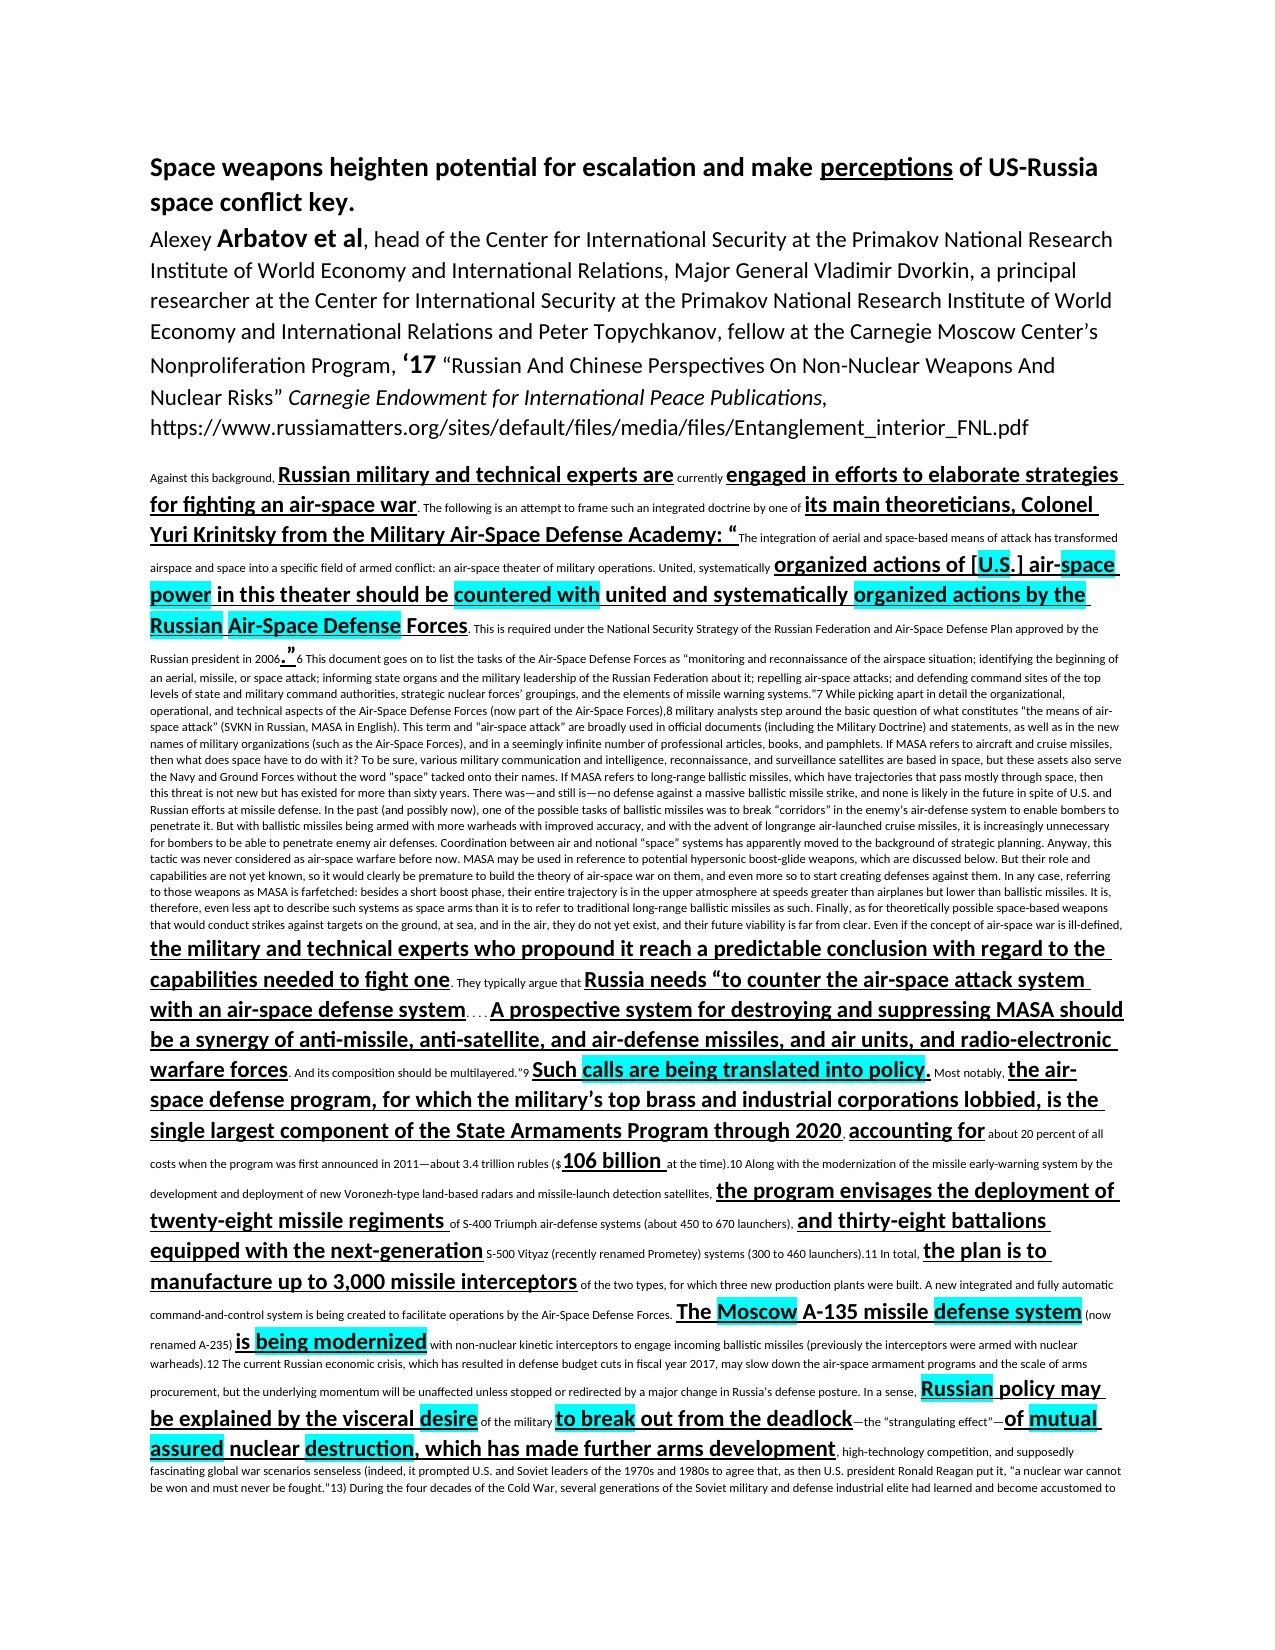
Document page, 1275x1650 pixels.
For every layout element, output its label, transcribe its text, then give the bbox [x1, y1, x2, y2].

subtitle Space weapons heighten potential for escalation and make perceptions of US-Russia space conflict key. [150, 150, 1125, 219]
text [150, 460, 1125, 1495]
text Alexey Arbatov et al, head of the Center for International Security at the Primakov National Research Institute of World Economy and International Relations, Major General Vladimir Dvorkin, a principal researcher at the Center for International Security at the Primakov National Research Institute of World Economy and International Relations and Peter Topychkanov, fellow at the Carnegie Moscow Center’s Nonproliferation Program, ‘17 “Russian And Chinese Perspectives On Non-Nuclear Weapons And Nuclear Risks” Carnegie Endowment for International Peace Publications, https://www.russiamatters.org/sites/default/files/media/files/Entanglement_interior_FNL.pdf [150, 221, 1125, 441]
